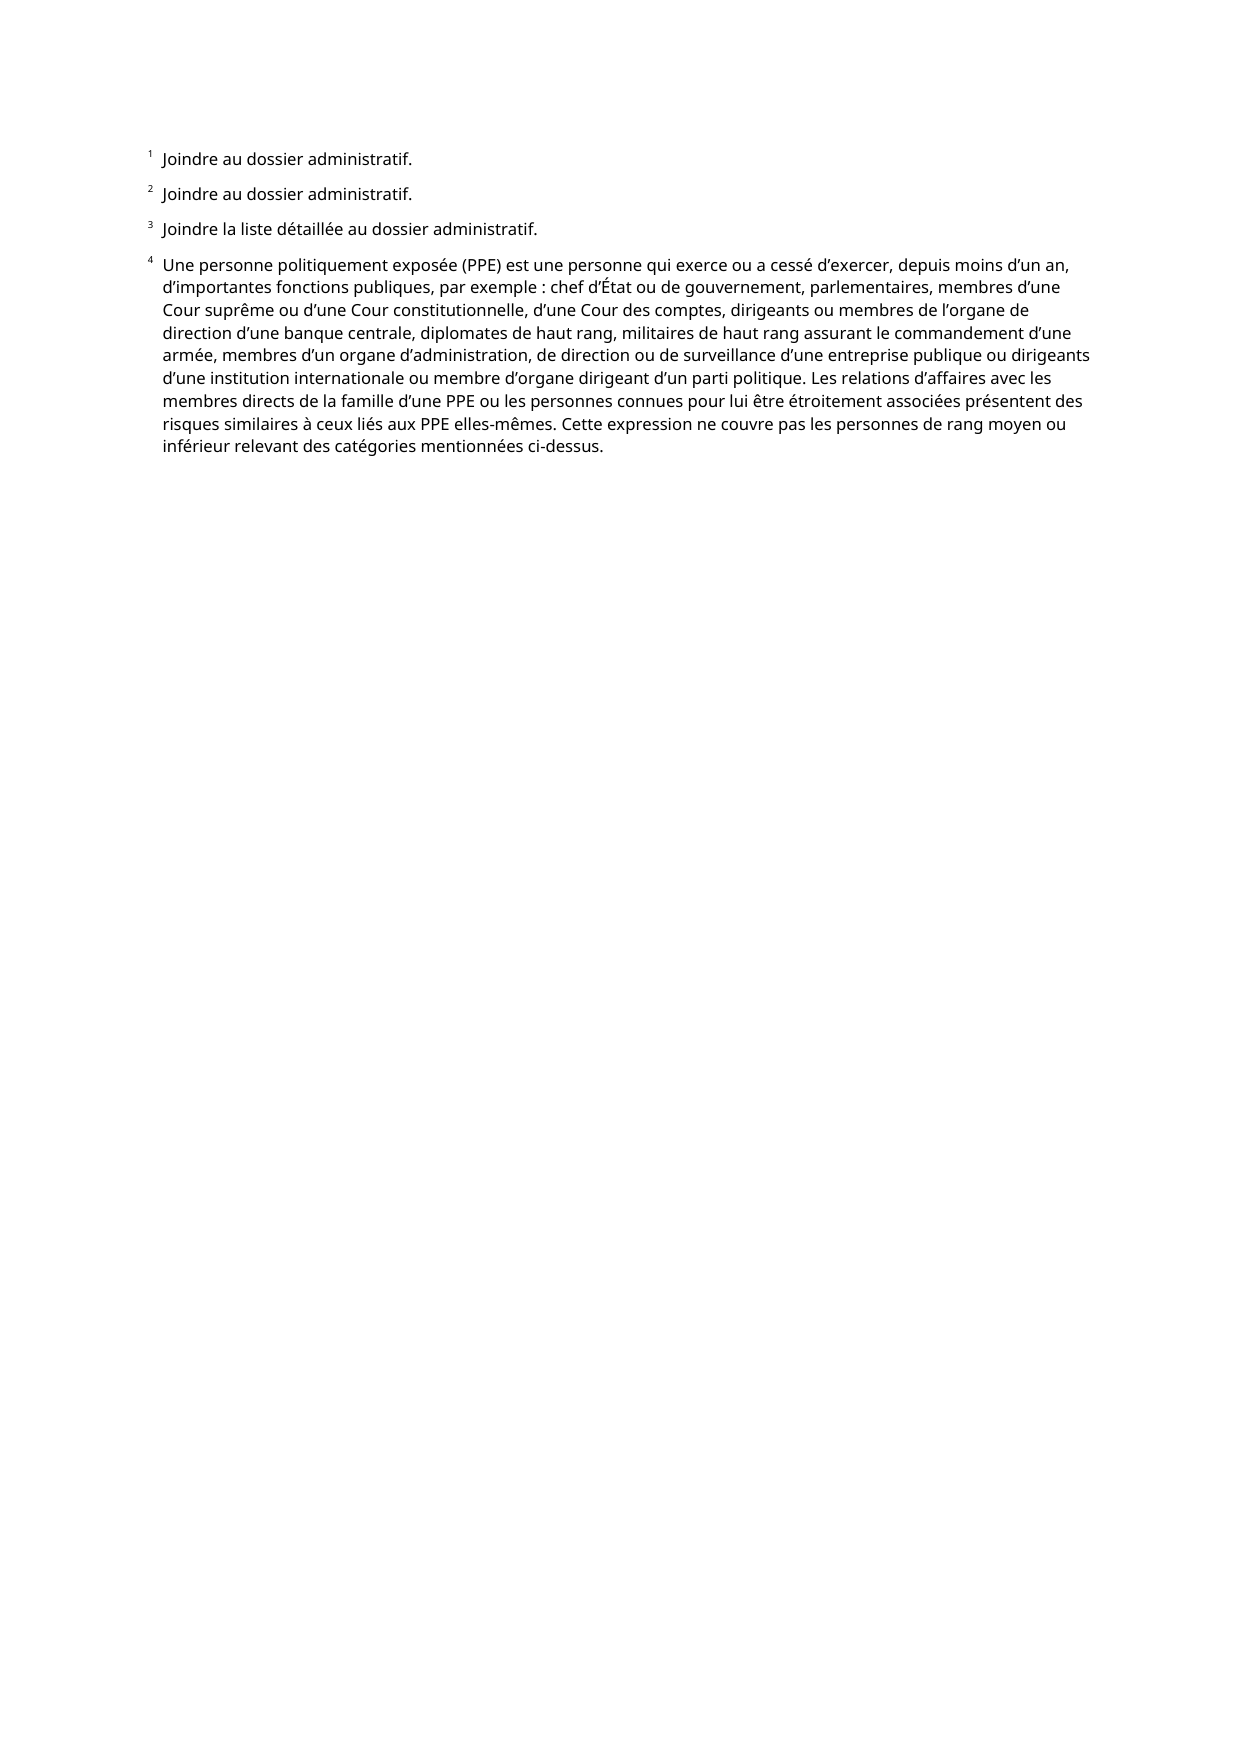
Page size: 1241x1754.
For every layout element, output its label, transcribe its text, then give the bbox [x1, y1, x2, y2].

text 2 Joindre au dossier administratif. [148, 183, 1093, 206]
text 4 Une personne politiquement exposée (PPE) est une personne qui exerce ou a cessé d’exercer, depuis moins d’un an, d’importantes fonctions publiques, par exemple : chef d’État ou de gouvernement, parlementaires, membres d’une Cour suprême ou d’une Cour constitutionnelle, d’une Cour des comptes, dirigeants ou membres de l’organe de direction d’une banque centrale, diplomates de haut rang, militaires de haut rang assurant le commandement d’une armée, membres d’un organe d’administration, de direction ou de surveillance d’une entreprise publique ou dirigeants d’une institution internationale ou membre d’organe dirigeant d’un parti politique. Les relations d’affaires avec les membres directs de la famille d’une PPE ou les personnes connues pour lui être étroitement associées présentent des risques similaires à ceux liés aux PPE elles-mêmes. Cette expression ne couvre pas les personnes de rang moyen ou inférieur relevant des catégories mentionnées ci-dessus. [148, 253, 1093, 458]
text 1 Joindre au dossier administratif. [148, 148, 1093, 170]
text 3 Joindre la liste détaillée au dossier administratif. [148, 218, 1093, 241]
